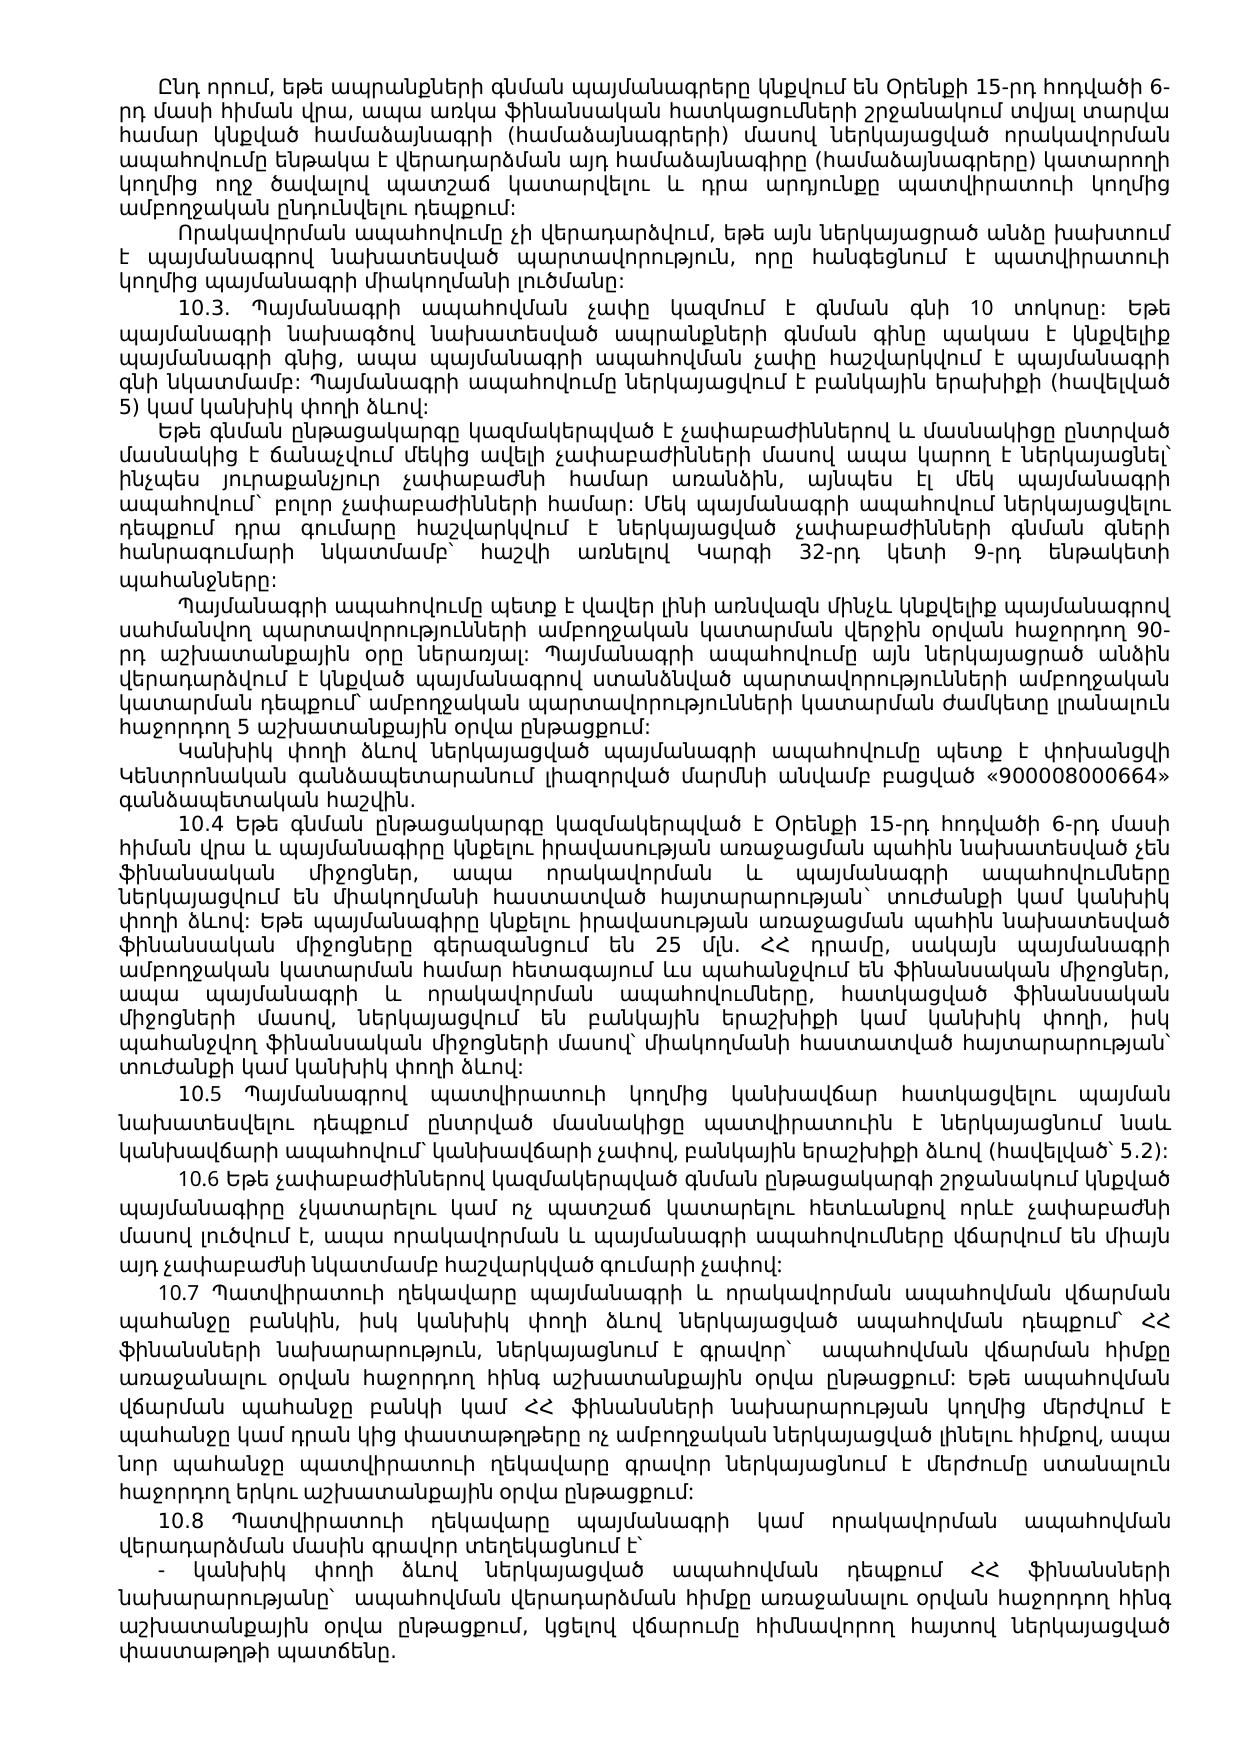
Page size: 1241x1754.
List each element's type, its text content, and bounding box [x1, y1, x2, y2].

text Պայմանագրի ապահովումը պետք է վավեր լինի առնվազն մինչև կնքվելիք պայմանագրով սահմանվող պարտավորությունների ամբողջական կատարման վերջին օրվան հաջորդող 90-րդ աշխատանքային օրը ներառյալ: Պայմանագրի ապահովումը այն ներկայացրած անձին վերադարձվում է կնքված պայմանագրով ստանձնված պարտավորությունների ամբողջական կատարման դեպքում՝ ամբողջական պարտավորությունների կատարման ժամկետը լրանալուն հաջորդող 5 աշխատանքային օրվա ընթացքում: [118, 594, 1171, 739]
text 10.7 Պատվիրատուի ղեկավարը պայմանագրի և որակավորման ապահովման վճարման պահանջը բանկին, իսկ կանխիկ փողի ձևով ներկայացված ապահովման դեպքում՝ ՀՀ ֆինանսների նախարարություն, ներկայացնում է գրավոր՝ ապահովման վճարման հիմքը առաջանալու օրվան հաջորդող հինգ աշխատանքային օրվա ընթացքում: Եթե ապահովման վճարման պահանջը բանկի կամ ՀՀ ֆինանսների նախարարության կողմից մերժվում է պահանջը կամ դրան կից փաստաթղթերը ոչ ամբողջական ներկայացված լինելու հիմքով, ապա նոր պահանջը պատվիրատուի ղեկավարը գրավոր ներկայացնում է մերժումը ստանալուն հաջորդող երկու աշխատանքային օրվա ընթացքում: [118, 1278, 1171, 1506]
text Ընդ որում, եթե ապրանքների գնման պայմանագրերը կնքվում են Օրենքի 15-րդ հոդվածի 6-րդ մասի հիման վրա, ապա առկա ֆինանսական հատկացումների շրջանակում տվյալ տարվա համար կնքված համաձայնագրի (համաձայնագրերի) մասով ներկայացված որակավորման ապահովումը ենթակա է վերադարձման այդ համաձայնագիրը (համաձայնագրերը) կատարողի կողմից ողջ ծավալով պատշաճ կատարվելու և դրա արդյունքը պատվիրատուի կողմից ամբողջական ընդունվելու դեպքում: [118, 75, 1171, 221]
text - կանխիկ փողի ձևով ներկայացված ապահովման դեպքում ՀՀ ֆինանսների նախարարությանը՝ ապահովման վերադարձման հիմքը առաջանալու օրվան հաջորդող հինգ աշխատանքային օրվա ընթացքում, կցելով վճարումը հիմնավորող հայտով ներկայացված փաստաթղթի պատճենը. [118, 1558, 1171, 1664]
text 10.6 Եթե չափաբաժիններով կազմակերպված գնման ընթացակարգի շրջանակում կնքված պայմանագիրը չկատարելու կամ ոչ պատշաճ կատարելու հետևանքով որևէ չափաբաժնի մասով լուծվում է, ապա որակավորման և պայմանագրի ապահովումները վճարվում են միայն այդ չափաբաժնի նկատմամբ հաշվարկված գումարի չափով: [118, 1164, 1171, 1278]
text Որակավորման ապահովումը չի վերադարձվում, եթե այն ներկայացրած անձը խախտում է պայմանագրով նախատեսված պարտավորություն, որը հանգեցնում է պատվիրատուի կողմից պայմանագրի միակողմանի լուծմանը: [118, 221, 1171, 293]
text 10.3. Պայմանագրի ապահովման չափը կազմում է գնման գնի 10 տոկոսը: Եթե պայմանագրի նախագծով նախատեսված ապրանքների գնման գինը պակաս է կնքվելիք պայմանագրի գնից, ապա պայմանագրի ապահովման չափը հաշվարկվում է պայմանագրի գնի նկատմամբ: Պայմանագրի ապահովումը ներկայացվում է բանկային երախիքի (հավելված 5) կամ կանխիկ փողի ձևով: [118, 293, 1171, 419]
text 10.5 Պայմանագրով պատվիրատուի կողմից կանխավճար հատկացվելու պայման նախատեսվելու դեպքում ընտրված մասնակիցը պատվիրատուին է ներկայացնում նաև կանխավճարի ապահովում` կանխավճարի չափով, բանկային երաշխիքի ձևով (հավելված՝ 5․2): [118, 1079, 1171, 1164]
text 10.4 Եթե գնման ընթացակարգը կազմակերպված է Օրենքի 15-րդ հոդվածի 6-րդ մասի հիման վրա և պայմանագիրը կնքելու իրավասության առաջացման պահին նախատեսված չեն ֆինանսական միջոցներ, ապա որակավորման և պայմանագրի ապահովումները ներկայացվում են միակողմանի հաստատված հայտարարության` տուժանքի կամ կանխիկ փողի ձևով: Եթե պայմանագիրը կնքելու իրավասության առաջացման պահին նախատեսված ֆինանսական միջոցները գերազանցում են 25 մլն. ՀՀ դրամը, սակայն պայմանագրի ամբողջական կատարման համար հետագայում ևս պահանջվում են ֆինանսական միջոցներ, ապա պայմանագրի և որակավորման ապահովումները, հատկացված ֆինանսական միջոցների մասով, ներկայացվում են բանկային երաշխիքի կամ կանխիկ փողի, իսկ պահանջվող ֆինանսական միջոցների մասով՝ միակողմանի հաստատված հայտարարության՝ տուժանքի կամ կանխիկ փողի ձևով: [118, 812, 1171, 1079]
text Եթե գնման ընթացակարգը կազմակերպված է չափաբաժիններով և մասնակիցը ընտրված մասնակից է ճանաչվում մեկից ավելի չափաբաժինների մասով ապա կարող է ներկայացնել՝ ինչպես յուրաքանչյուր չափաբաժնի համար առանձին, այնպես էլ մեկ պայմանագրի ապահովում` բոլոր չափաբաժինների համար: Մեկ պայմանագրի ապահովում ներկայացվելու դեպքում դրա գումարը հաշվարկվում է ներկայացված չափաբաժինների գնման գների հանրագումարի նկատմամբ՝ հաշվի առնելով Կարգի 32-րդ կետի 9-րդ ենթակետի պահանջները: [118, 419, 1171, 594]
text 10.8 Պատվիրատուի ղեկավարը պայմանագրի կամ որակավորման ապահովման վերադարձման մասին գրավոր տեղեկացնում է՝ [118, 1506, 1171, 1558]
text Կանխիկ փողի ձևով ներկայացված պայմանագրի ապահովումը պետք է փոխանցվի Կենտրոնական գանձապետարանում լիազորված մարմնի անվամբ բացված «900008000664» գանձապետական հաշվին. [118, 739, 1171, 812]
